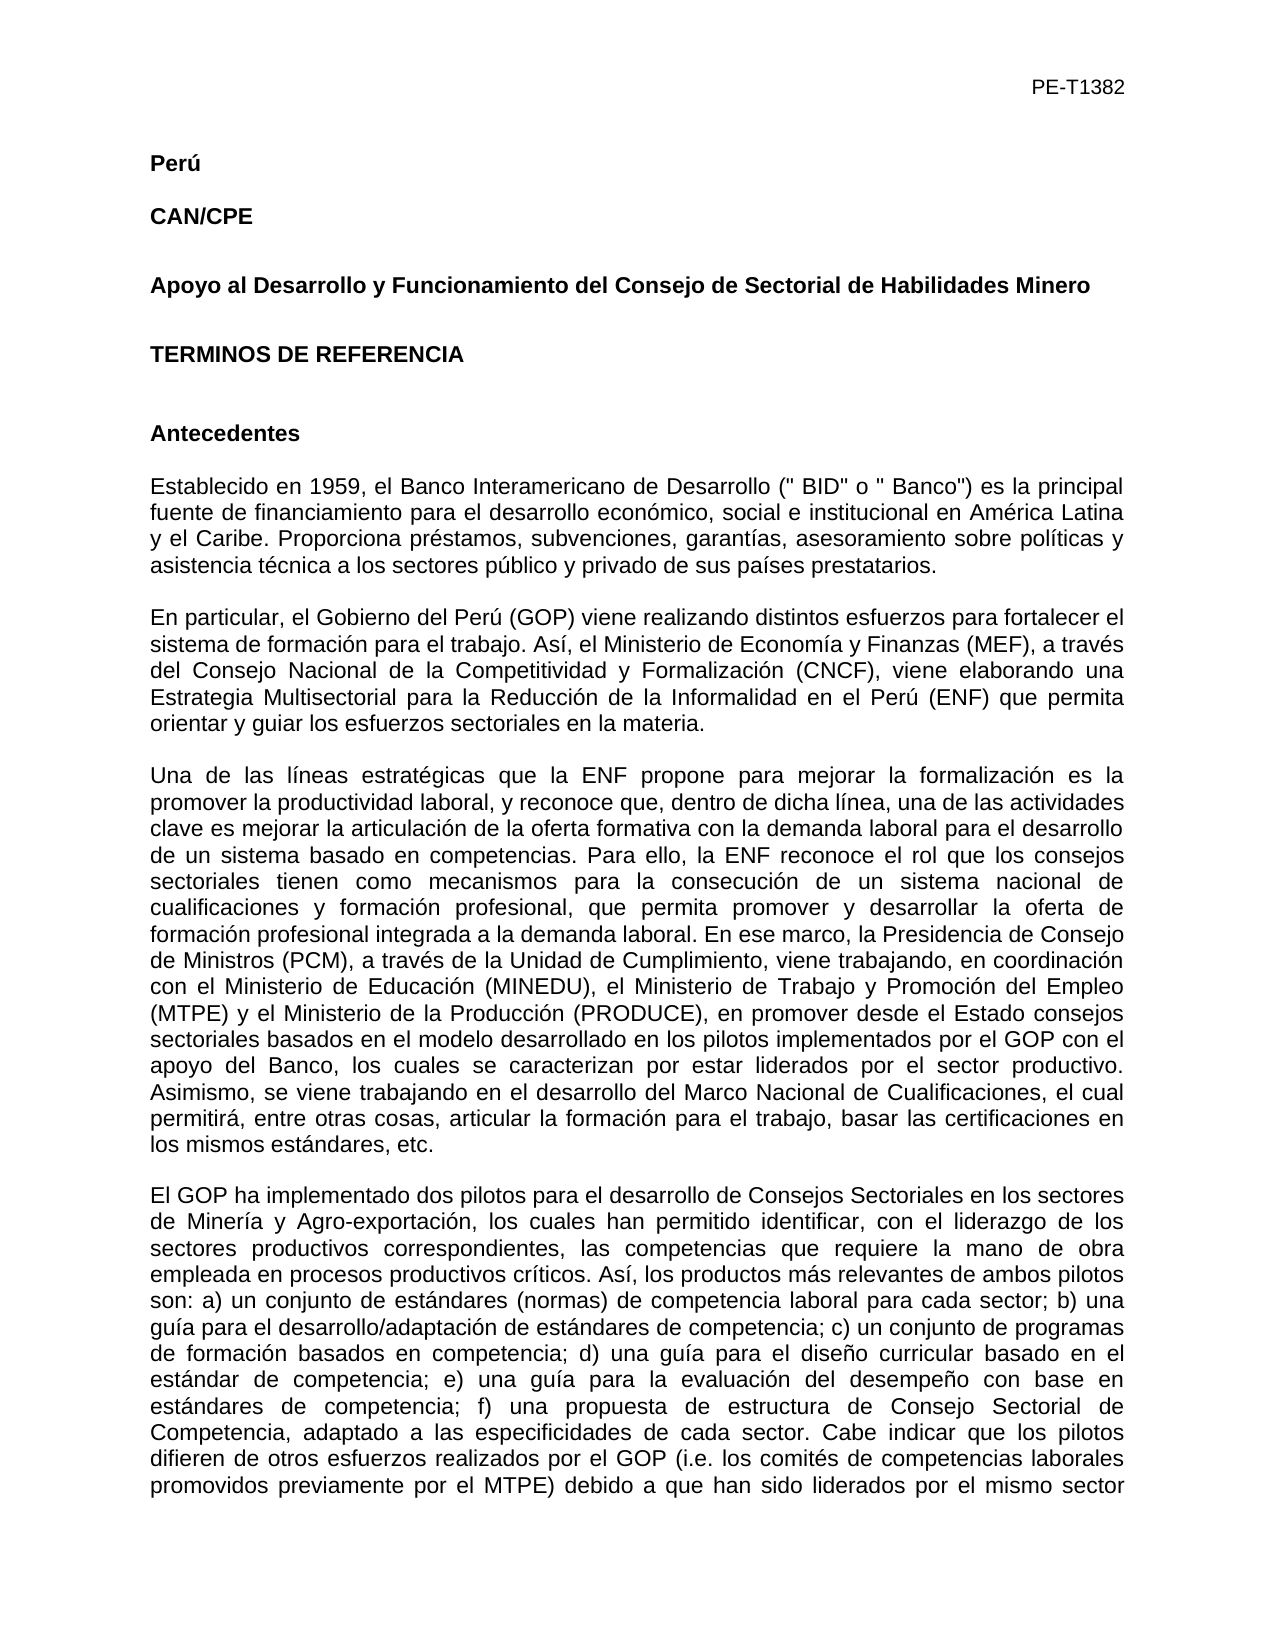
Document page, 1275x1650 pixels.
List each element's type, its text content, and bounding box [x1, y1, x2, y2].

text Apoyo al Desarrollo y Funcionamiento del Consejo de Sectorial de Habilidades Minero [150, 272, 1125, 298]
text Establecido en 1959, el Banco Interamericano de Desarrollo (" BID" o " Banco") es la principal fuente de financiamiento para el desarrollo económico, social e institucional en América Latina y el Caribe. Proporciona préstamos, subvenciones, garantías, asesoramiento sobre políticas y asistencia técnica a los sectores público y privado de sus países prestatarios. [150, 473, 1125, 578]
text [150, 1182, 1125, 1498]
text CAN/CPE [150, 203, 1125, 229]
text Una de las líneas estratégicas que la ENF propone para mejorar la formalización es la promover la productividad laboral, y reconoce que, dentro de dicha línea, una de las actividades clave es mejorar la articulación de la oferta formativa con la demanda laboral para el desarrollo de un sistema basado en competencias. Para ello, la ENF reconoce el rol que los consejos sectoriales tienen como mecanismos para la consecución de un sistema nacional de cualificaciones y formación profesional, que permita promover y desarrollar la oferta de formación profesional integrada a la demanda laboral. En ese marco, la Presidencia de Consejo de Ministros (PCM), a través de la Unidad de Cumplimiento, viene trabajando, en coordinación con el Ministerio de Educación (MINEDU), el Ministerio de Trabajo y Promoción del Empleo (MTPE) y el Ministerio de la Producción (PRODUCE), en promover desde el Estado consejos sectoriales basados en el modelo desarrollado en los pilotos implementados por el GOP con el apoyo del Banco, los cuales se caracterizan por estar liderados por el sector productivo. Asimismo, se viene trabajando en el desarrollo del Marco Nacional de Cualificaciones, el cual permitirá, entre otras cosas, articular la formación para el trabajo, basar las certificaciones en los mismos estándares, etc. [150, 762, 1125, 1158]
text Perú [150, 150, 1125, 176]
text TERMINOS DE REFERENCIA [150, 341, 1125, 367]
text Antecedentes [150, 420, 1125, 446]
text En particular, el Gobierno del Perú (GOP) viene realizando distintos esfuerzos para fortalecer el sistema de formación para el trabajo. Así, el Ministerio de Economía y Finanzas (MEF), a través del Consejo Nacional de la Competitividad y Formalización (CNCF), viene elaborando una Estrategia Multisectorial para la Reducción de la Informalidad en el Perú (ENF) que permita orientar y guiar los esfuerzos sectoriales en la materia. [150, 604, 1125, 736]
